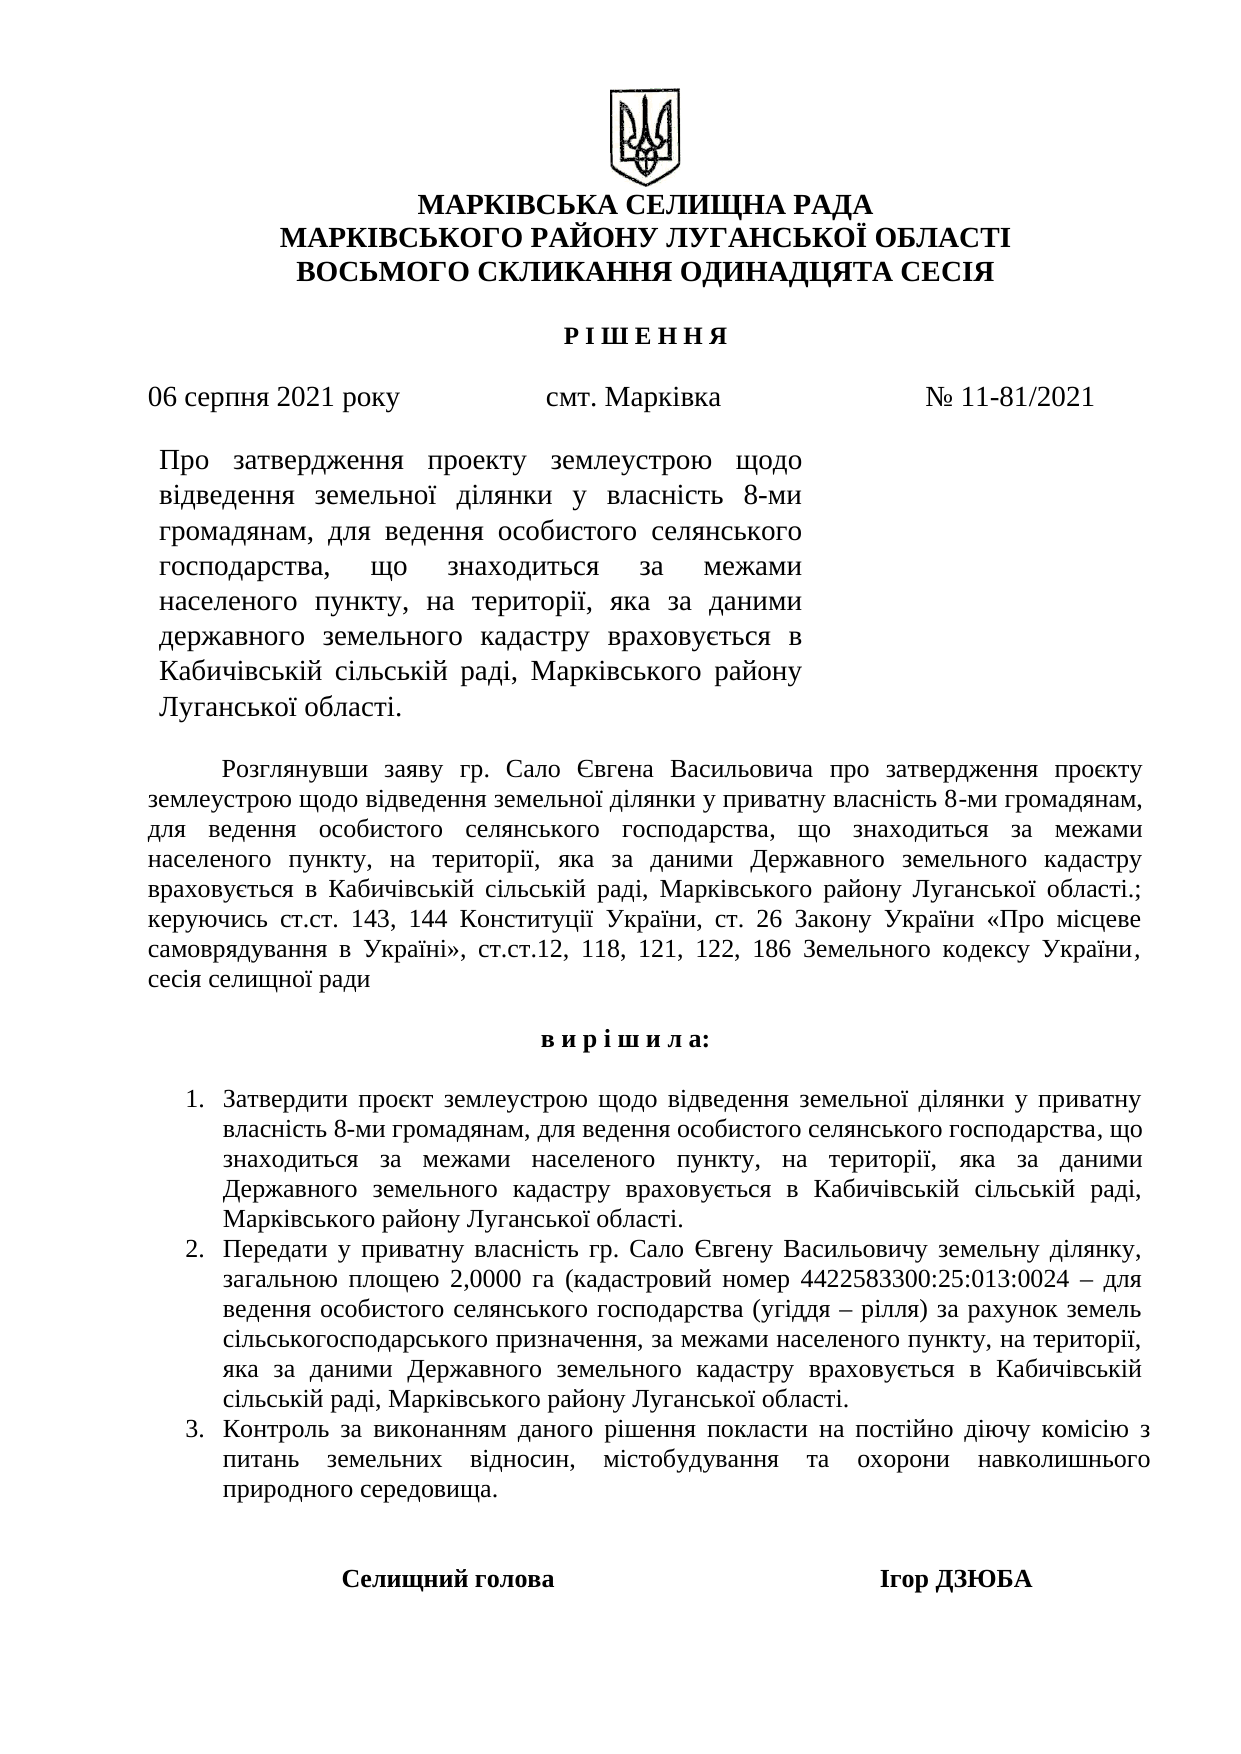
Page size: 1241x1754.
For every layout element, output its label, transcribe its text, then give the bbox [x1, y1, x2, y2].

table_header Про затвердження проекту землеустрою щодо відведення земельної ділянки у власність 8-ми громадянам, для ведення особистого селянського господарства, що знаходиться за межами населеного пункту, на території, яка за даними державного земельного кадастру враховується в Кабичівській сільській раді, Марківського району Луганської області. [148, 442, 823, 723]
text в и р і ш и л а: [148, 1023, 1143, 1053]
list Передати у приватну власність гр. Сало Євгену Васильовичу земельну ділянку, загальною площею 2,0000 га (кадастровий номер 4422583300:25:013:0024 – для ведення особистого селянського господарства (угіддя – рілля) за рахунок земель сільськогосподарського призначення, за межами населеного пункту, на території, яка за даними Державного земельного кадастру враховується в Кабичівській сільській раді, Марківського району Луганської області. [185, 1233, 1143, 1413]
text Р І Ш Е Н Н Я [148, 321, 1143, 350]
text 06 серпня 2021 року смт. Марківка № 11-81/2021 [148, 379, 1152, 412]
text ВОСЬМОГО СКЛИКАННЯ ОДИНАДЦЯТА СЕСІЯ [148, 254, 1143, 288]
picture [610, 88, 681, 187]
subtitle МАРКІВСЬКА СЕЛИЩНА РАДА [148, 187, 1143, 221]
list Контроль за виконанням даного рішення покласти на постійно діючу комісію з питань земельних відносин, містобудування та охорони навколишнього природного середовища. [185, 1413, 1152, 1503]
list Затвердити проєкт землеустрою щодо відведення земельної ділянки у приватну власність 8-ми громадянам, для ведення особистого селянського господарства, що знаходиться за межами населеного пункту, на території, яка за даними Державного земельного кадастру враховується в Кабичівській сільській раді, Марківського району Луганської області. [185, 1083, 1143, 1233]
text Розглянувши заяву гр. Сало Євгена Васильовича про затвердження проєкту землеустрою щодо відведення земельної ділянки у приватну власність 8-ми громадянам, для ведення особистого селянського господарства, що знаходиться за межами населеного пункту, на території, яка за даними Державного земельного кадастру враховується в Кабичівській сільській раді, Марківського району Луганської області.; керуючись ст.ст. 143, 144 Конституції України, ст. 26 Закону України «Про місцеве самоврядування в Україні», ст.ст.12, 118, 121, 122, 186 Земельного кодексу України, сесія селищної ради [148, 753, 1143, 993]
list Селищний голова Ігор ДЗЮБА [223, 1563, 1152, 1593]
subtitle МАРКІВСЬКОГО РАЙОНУ ЛУГАНСЬКОЇ ОБЛАСТІ [148, 221, 1143, 254]
